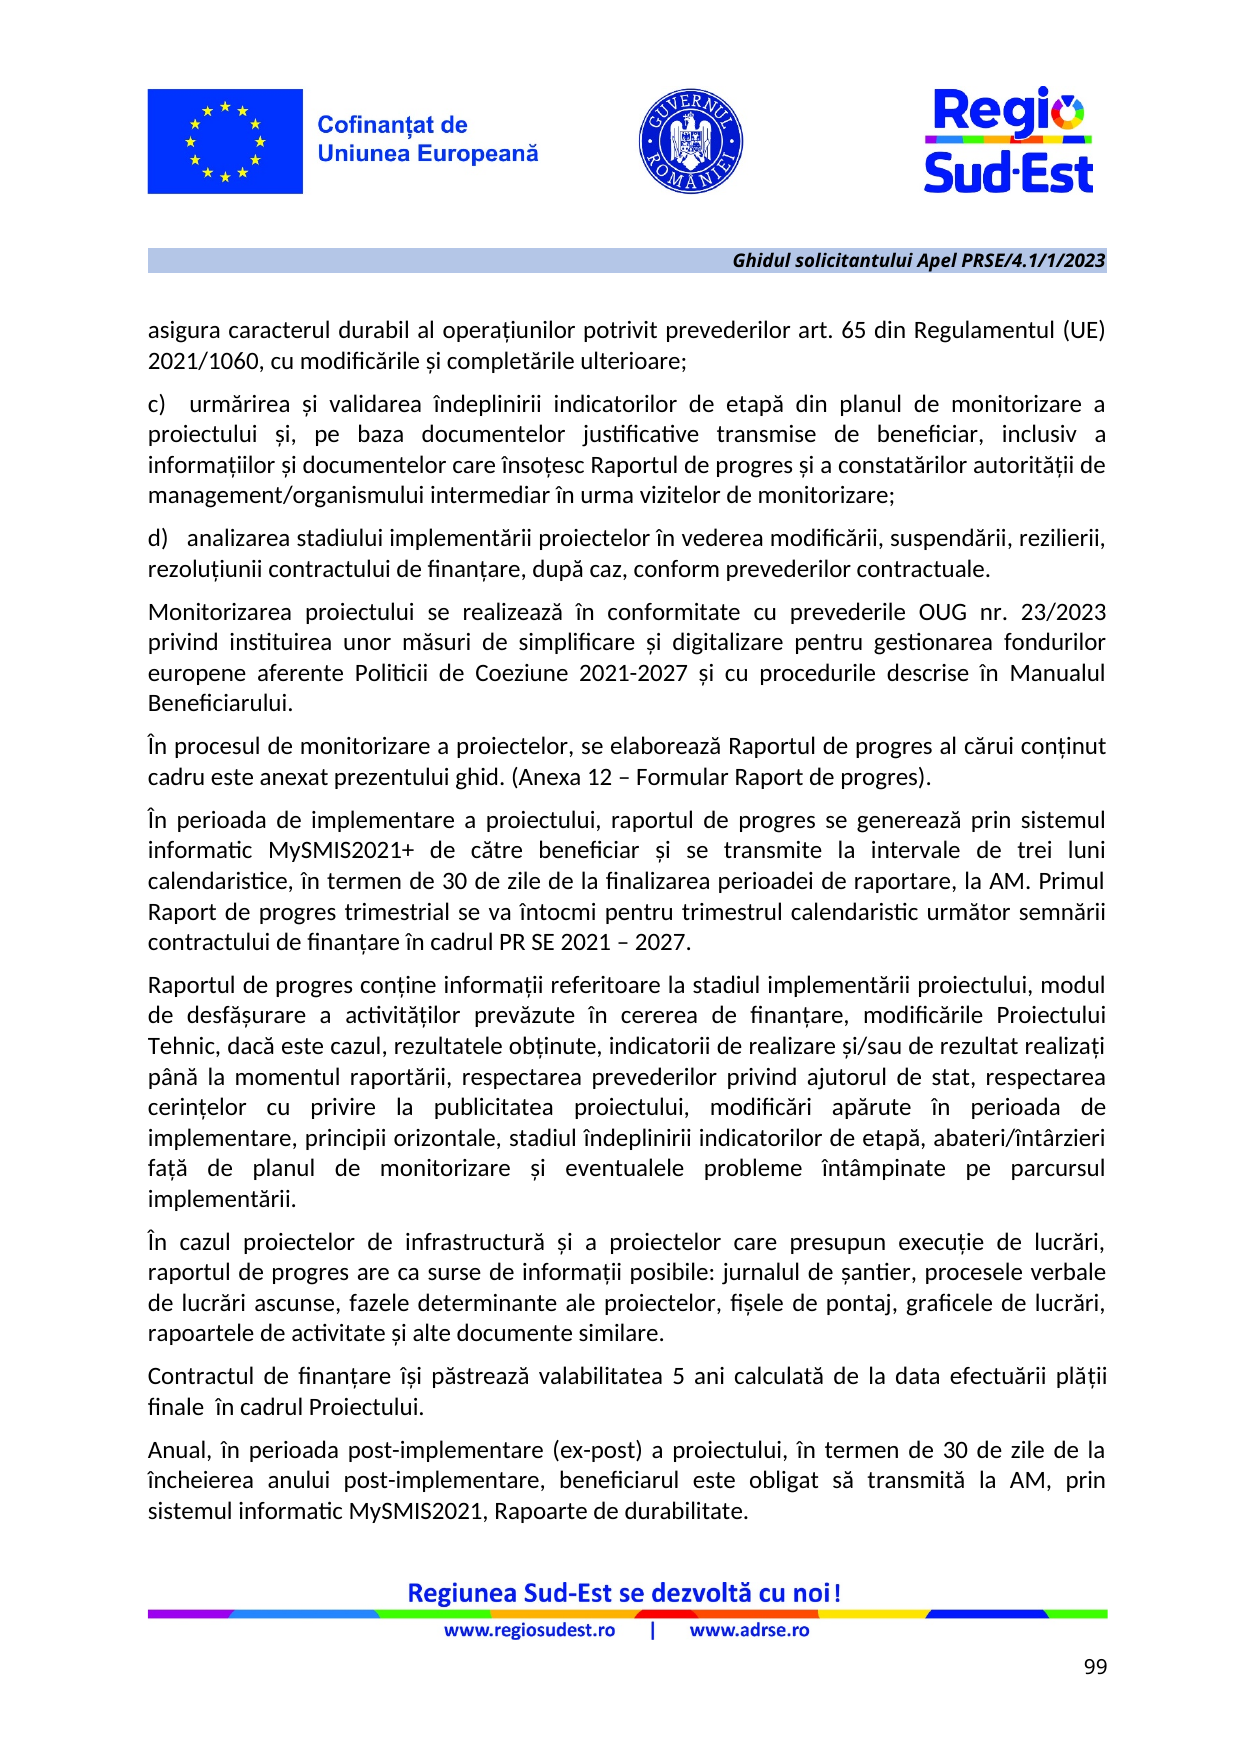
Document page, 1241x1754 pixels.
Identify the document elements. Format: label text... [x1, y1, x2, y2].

text În cazul proiectelor de infrastructură și a proiectelor care presupun execuție de lucrări, raportul de progres are ca surse de informații posibile: jurnalul de șantier, procesele verbale de lucrări ascunse, fazele determinante ale proiectelor, fișele de pontaj, graficele de lucrări, rapoartele de activitate și alte documente similare. [148, 1226, 1107, 1348]
text d) analizarea stadiului implementării proiectelor în vederea modificării, suspendării, rezilierii, rezoluțiunii contractului de finanțare, după caz, conform prevederilor contractuale. [148, 522, 1107, 583]
text În procesul de monitorizare a proiectelor, se elaborează Raportul de progres al cărui conținut cadru este anexat prezentului ghid. (Anexa 12 – Formular Raport de progres). [148, 731, 1107, 792]
text Contractul de finanțare îşi păstrează valabilitatea 5 ani calculată de la data efectuării plăţii finale în cadrul Proiectului. [148, 1360, 1107, 1421]
picture [147, 86, 1093, 195]
picture [147, 1582, 1108, 1640]
text În perioada de implementare a proiectului, raportul de progres se generează prin sistemul informatic MySMIS2021+ de către beneficiar și se transmite la intervale de trei luni calendaristice, în termen de 30 de zile de la finalizarea perioadei de raportare, la AM. Primul Raport de progres trimestrial se va întocmi pentru trimestrul calendaristic următor semnării contractului de finanțare în cadrul PR SE 2021 – 2027. [148, 804, 1107, 957]
text Anual, în perioada post-implementare (ex-post) a proiectului, în termen de 30 de zile de la încheierea anului post-implementare, beneficiarul este obligat să transmită la AM, prin sistemul informatic MySMIS2021, Rapoarte de durabilitate. [148, 1434, 1107, 1526]
text c) urmărirea și validarea îndeplinirii indicatorilor de etapă din planul de monitorizare a proiectului și, pe baza documentelor justificative transmise de beneficiar, inclusiv a informațiilor și documentelor care însoțesc Raportul de progres și a constatărilor autorității de management/organismului intermediar în urma vizitelor de monitorizare; [148, 388, 1107, 510]
text Monitorizarea proiectului se realizează în conformitate cu prevederile OUG nr. 23/2023 privind instituirea unor măsuri de simplificare și digitalizare pentru gestionarea fondurilor europene aferente Politicii de Coeziune 2021-2027 și cu procedurile descrise în Manualul Beneficiarului. [148, 596, 1107, 718]
text Raportul de progres conține informații referitoare la stadiul implementării proiectului, modul de desfășurare a activităților prevăzute în cererea de finanțare, modificările Proiectului Tehnic, dacă este cazul, rezultatele obținute, indicatorii de realizare și/sau de rezultat realizați până la momentul raportării, respectarea prevederilor privind ajutorul de stat, respectarea cerințelor cu privire la publicitatea proiectului, modificări apărute în perioada de implementare, principii orizontale, stadiul îndeplinirii indicatorilor de etapă, abateri/întârzieri față de planul de monitorizare și eventualele probleme întâmpinate pe parcursul implementării. [148, 969, 1107, 1213]
